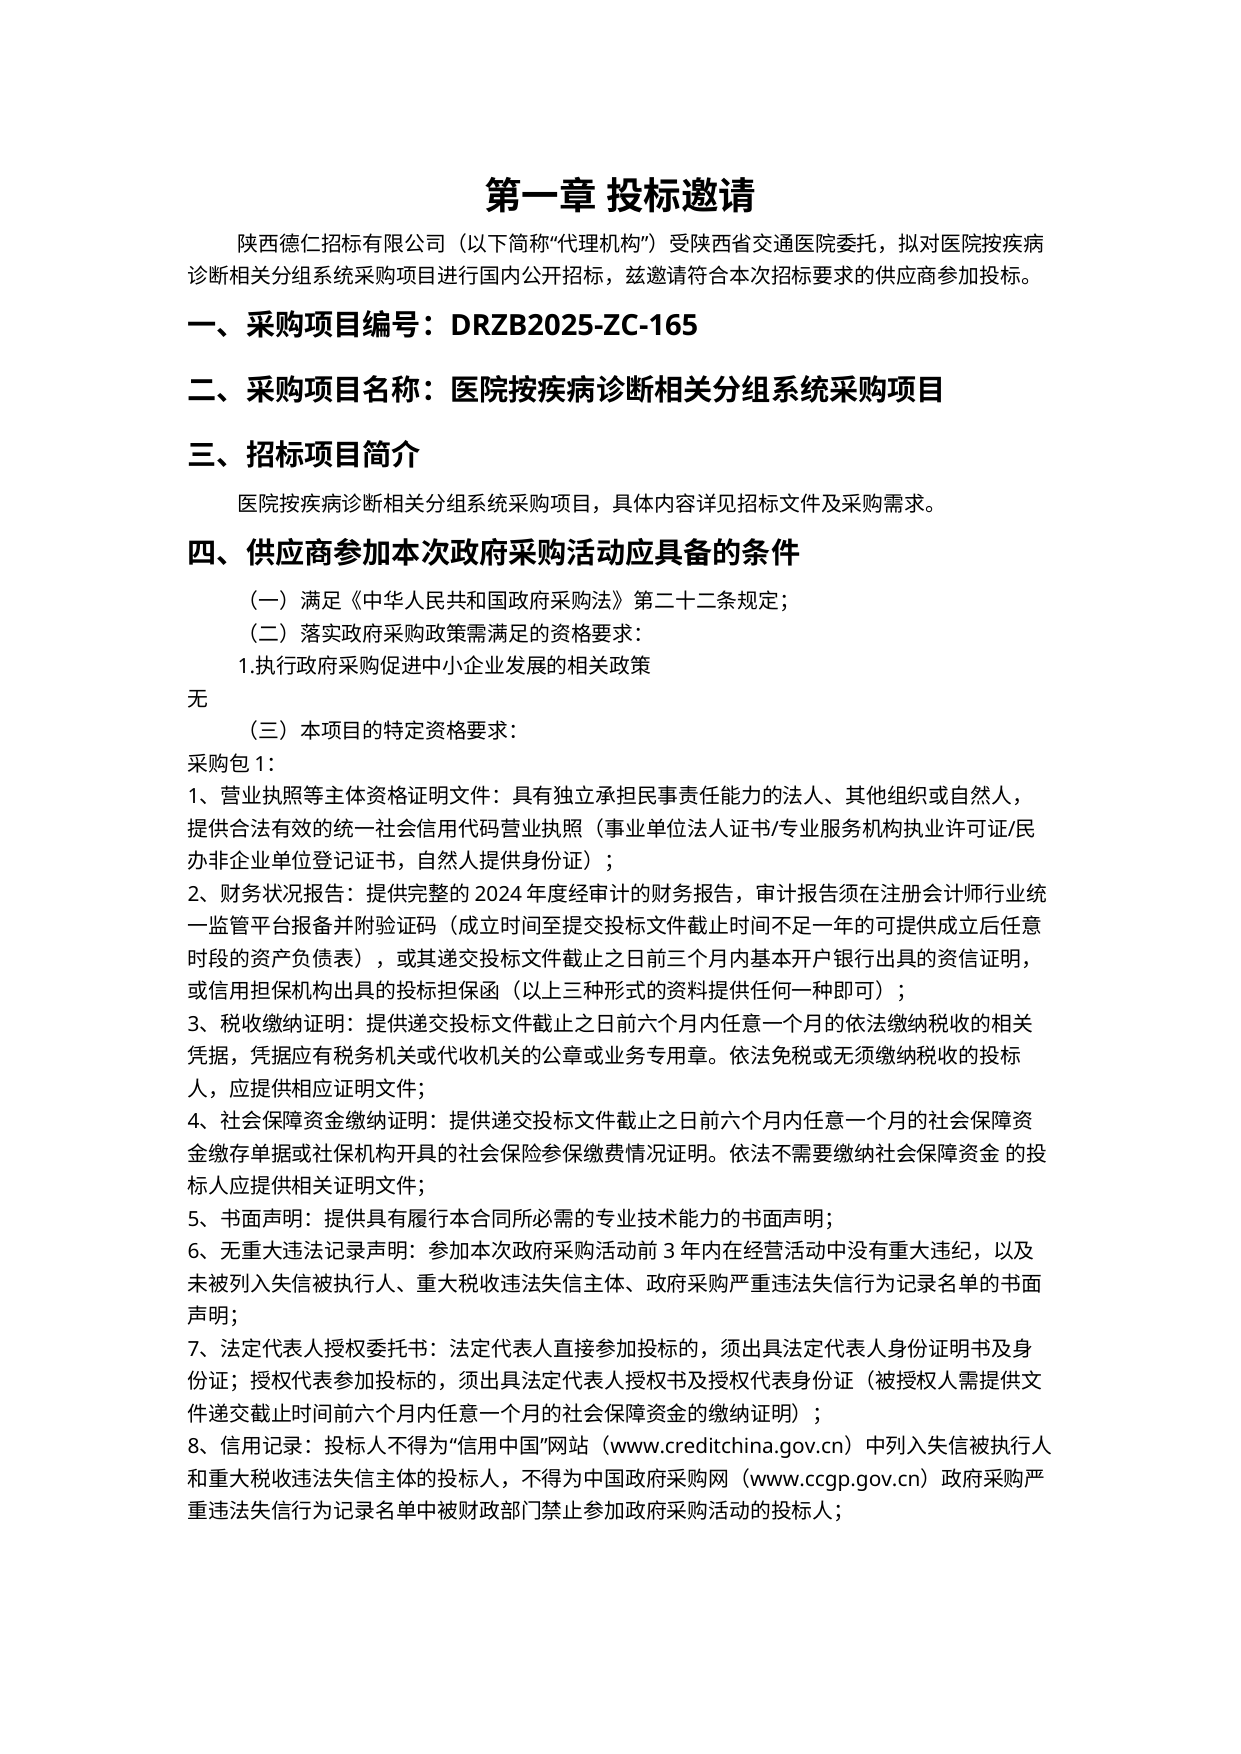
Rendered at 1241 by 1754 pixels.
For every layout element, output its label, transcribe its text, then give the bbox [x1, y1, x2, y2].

text （一）满足《中华人民共和国政府采购法》第二十二条规定； [187, 584, 1053, 617]
text 5、书面声明：提供具有履行本合同所必需的专业技术能力的书面声明； [187, 1202, 1053, 1234]
text 三、招标项目简介 [187, 422, 1053, 487]
text 采购包1： [187, 747, 1053, 779]
text 四、供应商参加本次政府采购活动应具备的条件 [187, 519, 1053, 584]
text 无 [187, 682, 1053, 714]
text 7、法定代表人授权委托书：法定代表人直接参加投标的，须出具法定代表人身份证明书及身份证；授权代表参加投标的，须出具法定代表人授权书及授权代表身份证（被授权人需提供文件递交截止时间前六个月内任意一个月的社会保障资金的缴纳证明）； [187, 1332, 1053, 1429]
text 2、财务状况报告：提供完整的2024年度经审计的财务报告，审计报告须在注册会计师行业统一监管平台报备并附验证码（成立时间至提交投标文件截止时间不足一年的可提供成立后任意时段的资产负债表），或其递交投标文件截止之日前三个月内基本开户银行出具的资信证明，或信用担保机构出具的投标担保函（以上三种形式的资料提供任何一种即可）； [187, 877, 1053, 1007]
text （二）落实政府采购政策需满足的资格要求： [187, 617, 1053, 649]
text （三）本项目的特定资格要求： [187, 714, 1053, 747]
text 二、采购项目名称：医院按疾病诊断相关分组系统采购项目 [187, 357, 1053, 422]
text 1.执行政府采购促进中小企业发展的相关政策 [187, 649, 1053, 682]
text 陕西德仁招标有限公司（以下简称“代理机构”）受陕西省交通医院委托，拟对医院按疾病诊断相关分组系统采购项目进行国内公开招标，兹邀请符合本次招标要求的供应商参加投标。 [187, 227, 1053, 292]
text 8、信用记录：投标人不得为“信用中国”网站（www.creditchina.gov.cn）中列入失信被执行人和重大税收违法失信主体的投标人，不得为中国政府采购网（www.ccgp.gov.cn）政府采购严重违法失信行为记录名单中被财政部门禁止参加政府采购活动的投标人； [187, 1429, 1053, 1527]
text 1、营业执照等主体资格证明文件：具有独立承担民事责任能力的法人、其他组织或自然人，提供合法有效的统一社会信用代码营业执照（事业单位法人证书/专业服务机构执业许可证/民办非企业单位登记证书，自然人提供身份证）； [187, 779, 1053, 877]
text 一、采购项目编号：DRZB2025-ZC-165 [187, 292, 1053, 357]
text 第一章 投标邀请 [187, 162, 1053, 227]
text 3、税收缴纳证明：提供递交投标文件截止之日前六个月内任意一个月的依法缴纳税收的相关凭据，凭据应有税务机关或代收机关的公章或业务专用章。依法免税或无须缴纳税收的投标人，应提供相应证明文件； [187, 1007, 1053, 1104]
text 6、无重大违法记录声明：参加本次政府采购活动前 3 年内在经营活动中没有重大违纪，以及未被列入失信被执行人、重大税收违法失信主体、政府采购严重违法失信行为记录名单的书面声明； [187, 1234, 1053, 1332]
text 4、社会保障资金缴纳证明：提供递交投标文件截止之日前六个月内任意一个月的社会保障资金缴存单据或社保机构开具的社会保险参保缴费情况证明。依法不需要缴纳社会保障资金 的投标人应提供相关证明文件； [187, 1104, 1053, 1202]
text 医院按疾病诊断相关分组系统采购项目，具体内容详见招标文件及采购需求。 [187, 487, 1053, 519]
